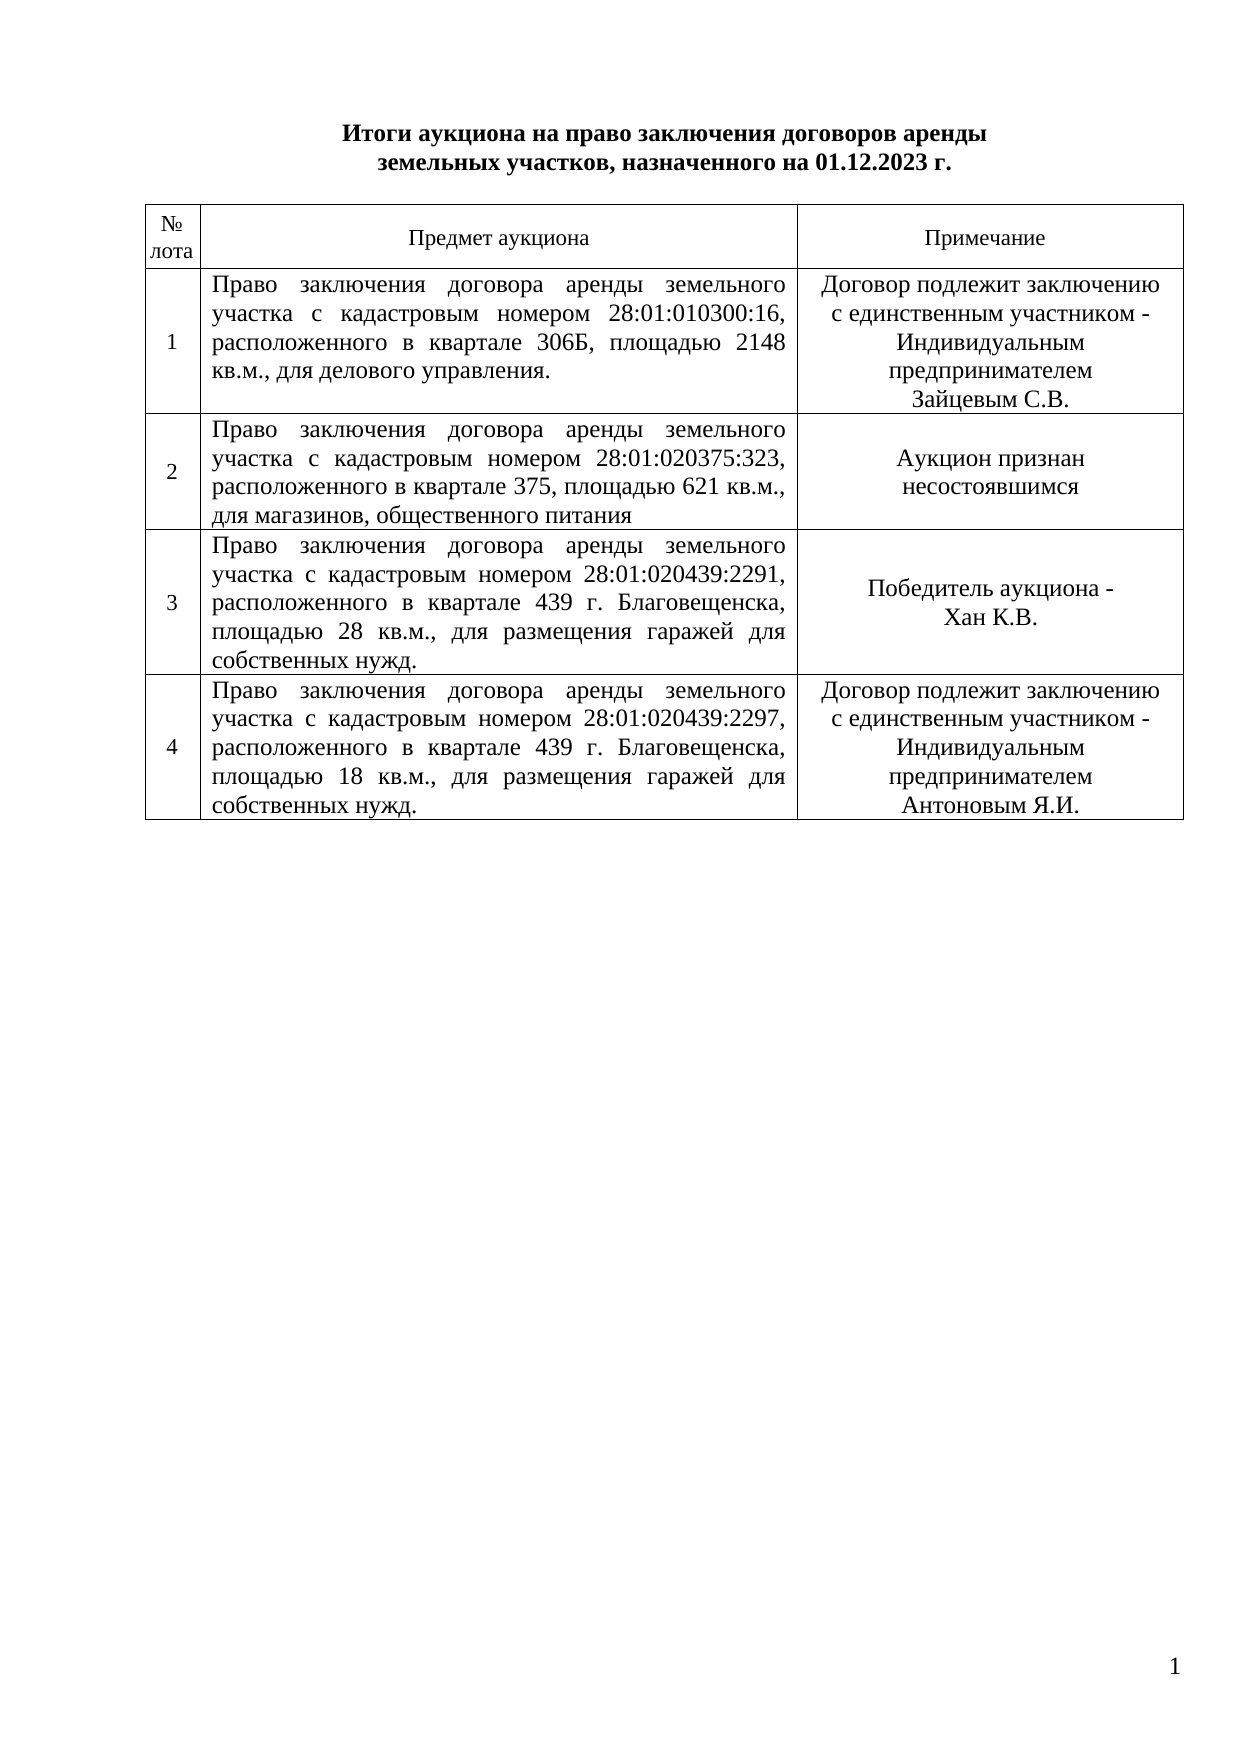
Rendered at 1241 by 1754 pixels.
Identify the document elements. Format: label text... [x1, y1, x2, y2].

table_cell 4 [146, 675, 200, 818]
text земельных участков, назначенного на 01.12.2023 г. [148, 147, 1181, 176]
table_cell 2 [146, 414, 200, 529]
table_cell 1 [146, 269, 200, 413]
table_cell Право заключения договора аренды земельного участка с кадастровым номером 28:01:010300:16, расположенного в квартале 306Б, площадью 2148 кв.м., для делового управления. [201, 269, 797, 413]
table_cell Право заключения договора аренды земельного участка с кадастровым номером 28:01:020375:323, расположенного в квартале 375, площадью 621 кв.м., для магазинов, общественного питания [201, 414, 797, 529]
table_header № лота [146, 205, 200, 268]
table_cell Победитель аукциона - Хан К.В. [798, 530, 1183, 674]
table_cell Договор подлежит заключению с единственным участником - Индивидуальным предпринимателем Зайцевым С.В. [798, 269, 1183, 413]
table_cell Право заключения договора аренды земельного участка с кадастровым номером 28:01:020439:2297, расположенного в квартале 439 г. Благовещенска, площадью 18 кв.м., для размещения гаражей для собственных нужд. [201, 675, 797, 818]
table_cell Аукцион признан несостоявшимся [798, 414, 1183, 529]
table_header Предмет аукциона [201, 205, 797, 268]
table_cell Договор подлежит заключению с единственным участником - Индивидуальным предпринимателем Антоновым Я.И. [798, 675, 1183, 818]
table_header Примечание [798, 205, 1183, 268]
table_cell 3 [146, 530, 200, 674]
table_cell Право заключения договора аренды земельного участка с кадастровым номером 28:01:020439:2291, расположенного в квартале 439 г. Благовещенска, площадью 28 кв.м., для размещения гаражей для собственных нужд. [201, 530, 797, 674]
text Итоги аукциона на право заключения договоров аренды [148, 118, 1181, 147]
